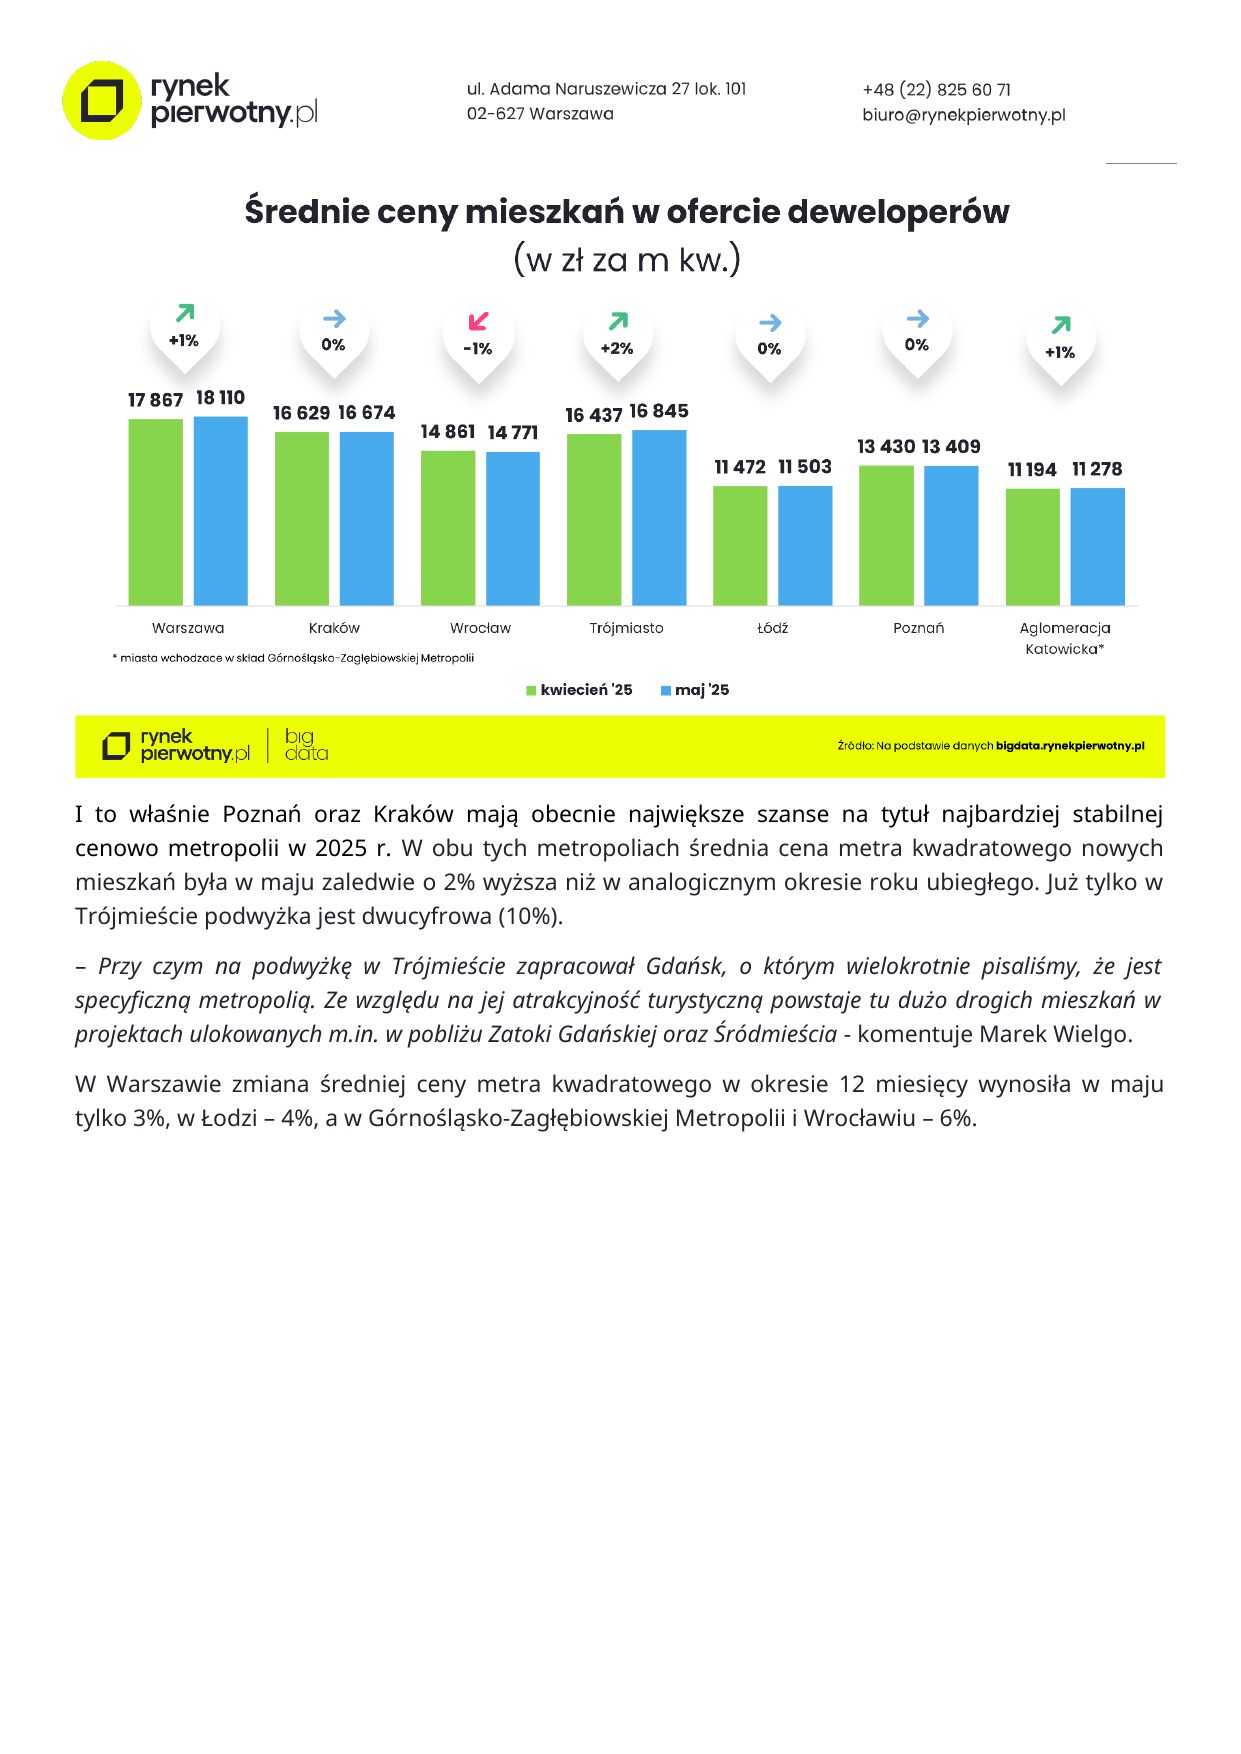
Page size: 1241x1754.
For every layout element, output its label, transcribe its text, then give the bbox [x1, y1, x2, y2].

picture [52, 52, 1180, 166]
text W Warszawie zmiana średniej ceny metra kwadratowego w okresie 12 miesięcy wynosiła w maju tylko 3%, w Łodzi – 4%, a w Górnośląsko-Zagłębiowskiej Metropolii i Wrocławiu – 6%. [75, 1068, 1165, 1133]
picture [75, 174, 1166, 780]
text I to właśnie Poznań oraz Kraków mają obecnie największe szanse na tytuł najbardziej stabilnej cenowo metropolii w 2025 r. W obu tych metropoliach średnia cena metra kwadratowego nowych mieszkań była w maju zaledwie o 2% wyższa niż w analogicznym okresie roku ubiegłego. Już tylko w Trójmieście podwyżka jest dwucyfrowa (10%). [75, 798, 1165, 931]
text – Przy czym na podwyżkę w Trójmieście zapracował Gdańsk, o którym wielokrotnie pisaliśmy, że jest specyficzną metropolią. Ze względu na jej atrakcyjność turystyczną powstaje tu dużo drogich mieszkań w projektach ulokowanych m.in. w pobliżu Zatoki Gdańskiej oraz Śródmieścia - komentuje Marek Wielgo. [75, 950, 1165, 1049]
